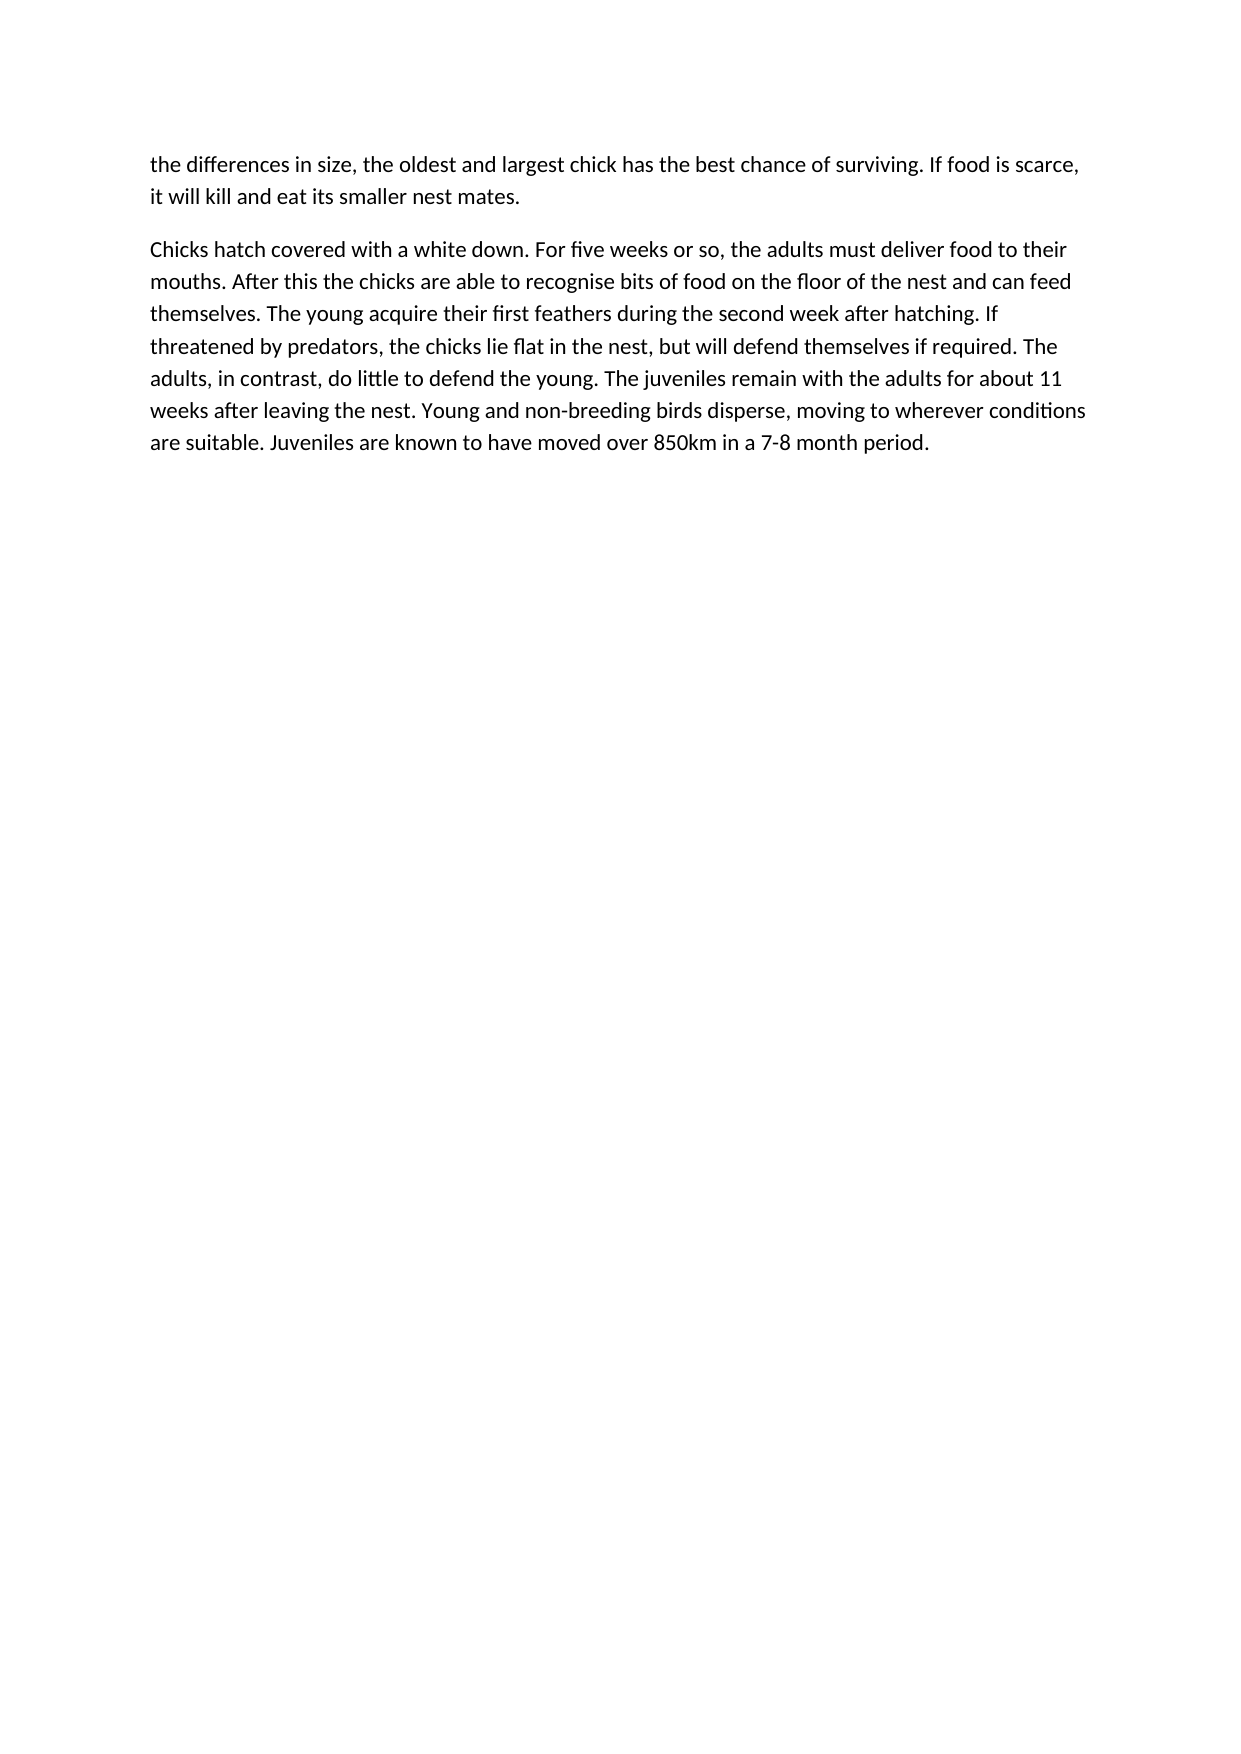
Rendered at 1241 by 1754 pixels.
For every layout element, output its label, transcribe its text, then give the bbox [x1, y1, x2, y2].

text Chicks hatch covered with a white down. For five weeks or so, the adults must deliver food to their mouths. After this the chicks are able to recognise bits of food on the floor of the nest and can feed themselves. The young acquire their first feathers during the second week after hatching. If threatened by predators, the chicks lie flat in the nest, but will defend themselves if required. The adults, in contrast, do little to defend the young. The juveniles remain with the adults for about 11 weeks after leaving the nest. Young and non-breeding birds disperse, moving to wherever conditions are suitable. Juveniles are known to have moved over 850km in a 7-8 month period. [150, 235, 1090, 456]
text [150, 150, 1090, 210]
